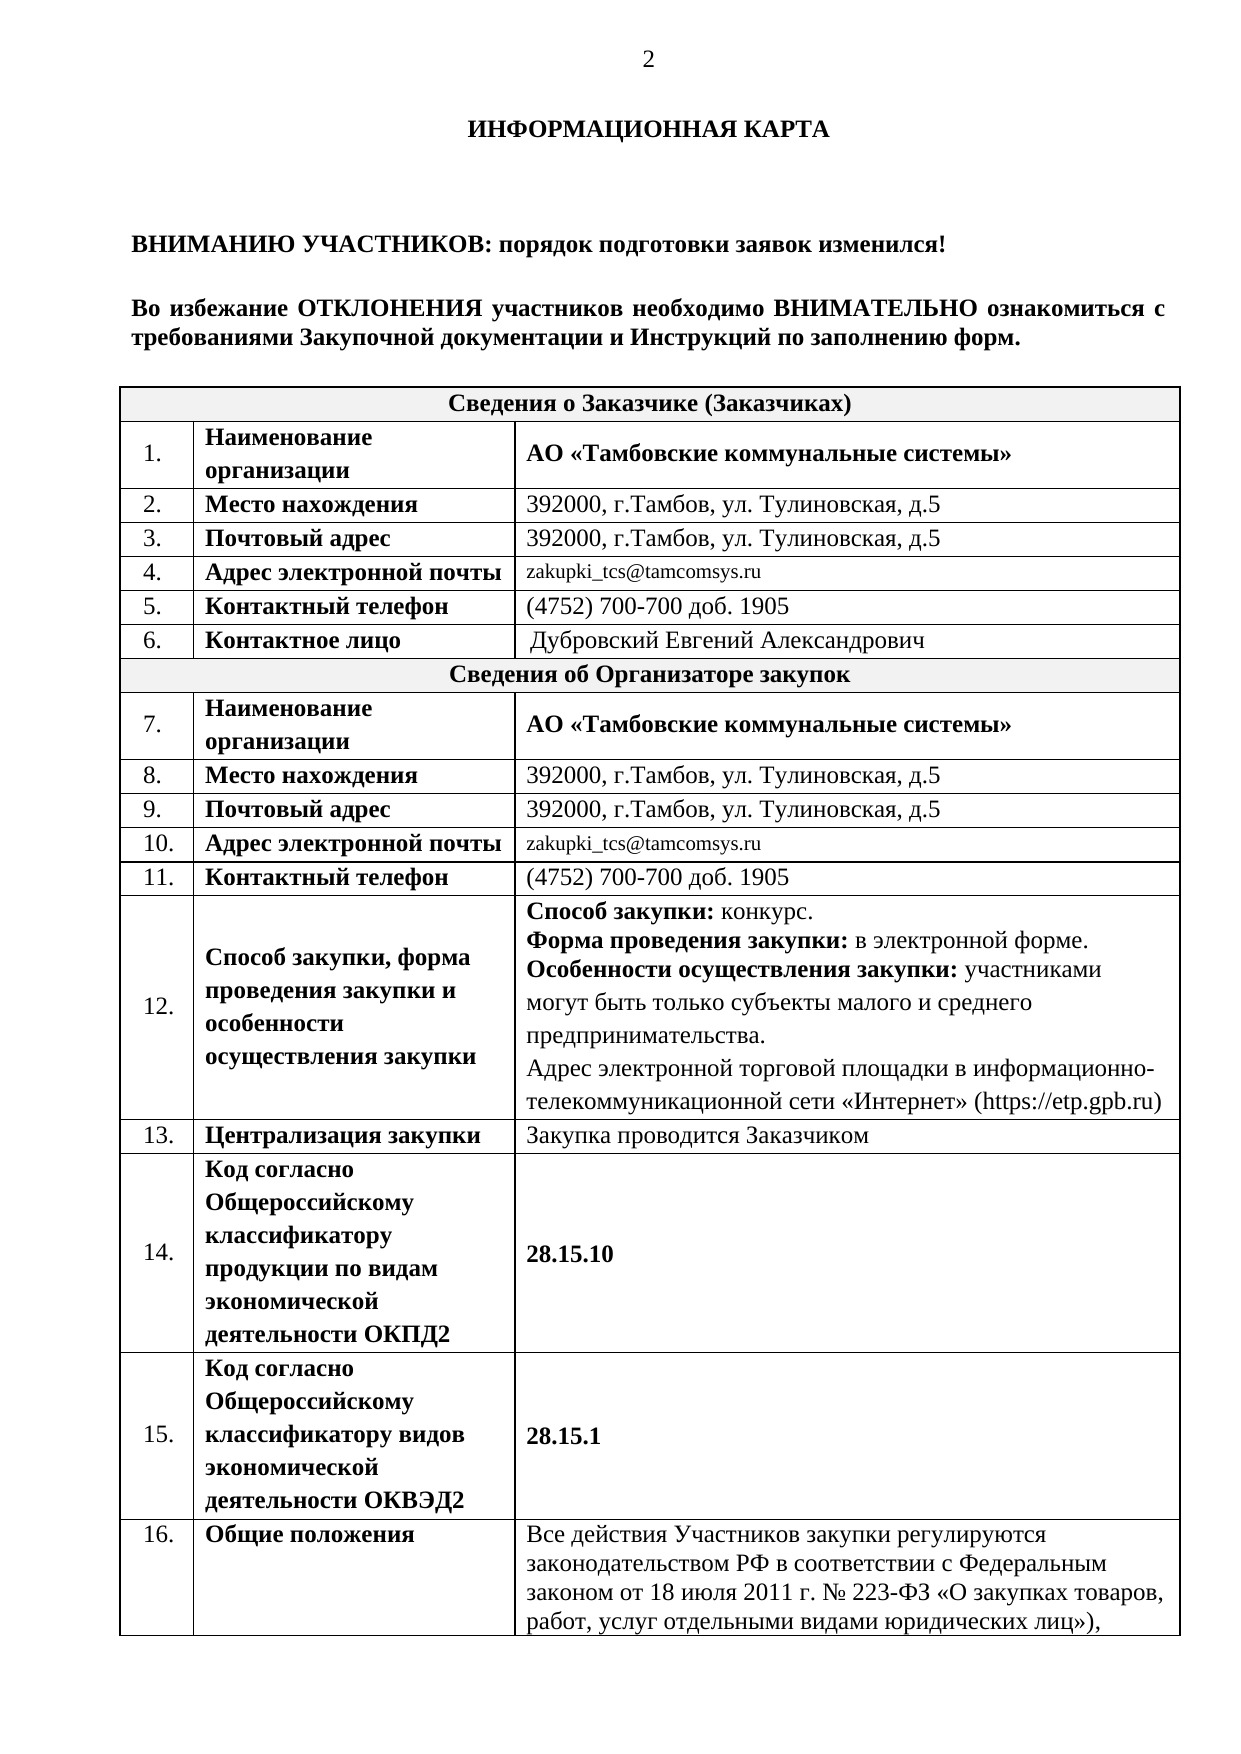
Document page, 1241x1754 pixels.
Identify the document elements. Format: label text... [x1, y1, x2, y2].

table_cell Адрес электронной почты [194, 828, 514, 861]
table_cell Контактный телефон [194, 863, 514, 895]
table_cell АО «Тамбовские коммунальные системы» [516, 422, 1179, 488]
text ВНИМАНИЮ УЧАСТНИКОВ: порядок подготовки заявок изменился! [131, 229, 1166, 258]
table_cell Дубровский Евгений Александрович [516, 625, 1179, 658]
table_cell 28.15.1 [516, 1353, 1179, 1518]
table_cell [121, 489, 193, 522]
table_cell [121, 422, 193, 488]
table_cell Контактное лицо [194, 625, 514, 658]
table_cell [121, 1120, 193, 1153]
table_cell 392000, г.Тамбов, ул. Тулиновская, д.5 [516, 794, 1179, 827]
table_cell Место нахождения [194, 760, 514, 793]
table_cell (4752) 700-700 доб. 1905 [516, 863, 1179, 895]
table_cell Адрес электронной почты [194, 557, 514, 590]
table_cell Код согласно Общероссийскому классификатору видов экономической деятельности ОКВЭД2 [194, 1353, 514, 1518]
table_header Сведения о Заказчике (Заказчиках) [121, 388, 1179, 421]
table_cell Общие положения [194, 1520, 514, 1634]
table_cell [121, 1353, 193, 1518]
table_cell Наименование организации [194, 422, 514, 488]
table_cell Место нахождения [194, 489, 514, 522]
table_cell Код согласно Общероссийскому классификатору продукции по видам экономической деятельности ОКПД2 [194, 1154, 514, 1352]
table_cell Способ закупки, форма проведения закупки и особенности осуществления закупки [194, 896, 514, 1119]
table_cell 392000, г.Тамбов, ул. Тулиновская, д.5 [516, 489, 1179, 522]
table_cell 392000, г.Тамбов, ул. Тулиновская, д.5 [516, 523, 1179, 556]
table_cell Почтовый адрес [194, 523, 514, 556]
table_cell [121, 591, 193, 624]
table_cell Закупка проводится Заказчиком [516, 1120, 1179, 1153]
table_cell [121, 625, 193, 658]
table_cell [121, 557, 193, 590]
text ИНФОРМАЦИОННАЯ КАРТА [131, 114, 1166, 143]
text Во избежание ОТКЛОНЕНИЯ участников необходимо ВНИМАТЕЛЬНО ознакомиться с требованиями Закупочной документации и Инструкций по заполнению форм. [131, 293, 1166, 351]
table_cell 28.15.10 [516, 1154, 1179, 1352]
table_cell Сведения об Организаторе закупок [121, 659, 1179, 692]
table_cell [121, 1154, 193, 1352]
table_cell [121, 794, 193, 827]
table_cell Контактный телефон [194, 591, 514, 624]
table_cell (4752) 700-700 доб. 1905 [516, 591, 1179, 624]
table_cell Способ закупки: конкурс. Форма проведения закупки: в электронной форме. Особенности осуществления закупки: участниками могут быть только субъекты малого и среднего предпринимательства. Адрес электронной торговой площадки в информационно-телекоммуникационной сети «Интернет» (https://etp.gpb.ru) [516, 896, 1179, 1119]
table_cell АО «Тамбовские коммунальные системы» [516, 693, 1179, 759]
table_cell [121, 523, 193, 556]
table_cell [121, 896, 193, 1119]
table_cell [121, 1520, 193, 1634]
table_cell [121, 863, 193, 895]
table_cell zakupki_tcs@tamcomsys.ru [516, 828, 1179, 861]
table_cell Централизация закупки [194, 1120, 514, 1153]
table_cell [121, 828, 193, 861]
table_cell [121, 693, 193, 759]
table_cell zakupki_tcs@tamcomsys.ru [516, 557, 1179, 590]
table_cell [121, 760, 193, 793]
table_cell Почтовый адрес [194, 794, 514, 827]
table_cell Наименование организации [194, 693, 514, 759]
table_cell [516, 1520, 1179, 1634]
table_cell 392000, г.Тамбов, ул. Тулиновская, д.5 [516, 760, 1179, 793]
